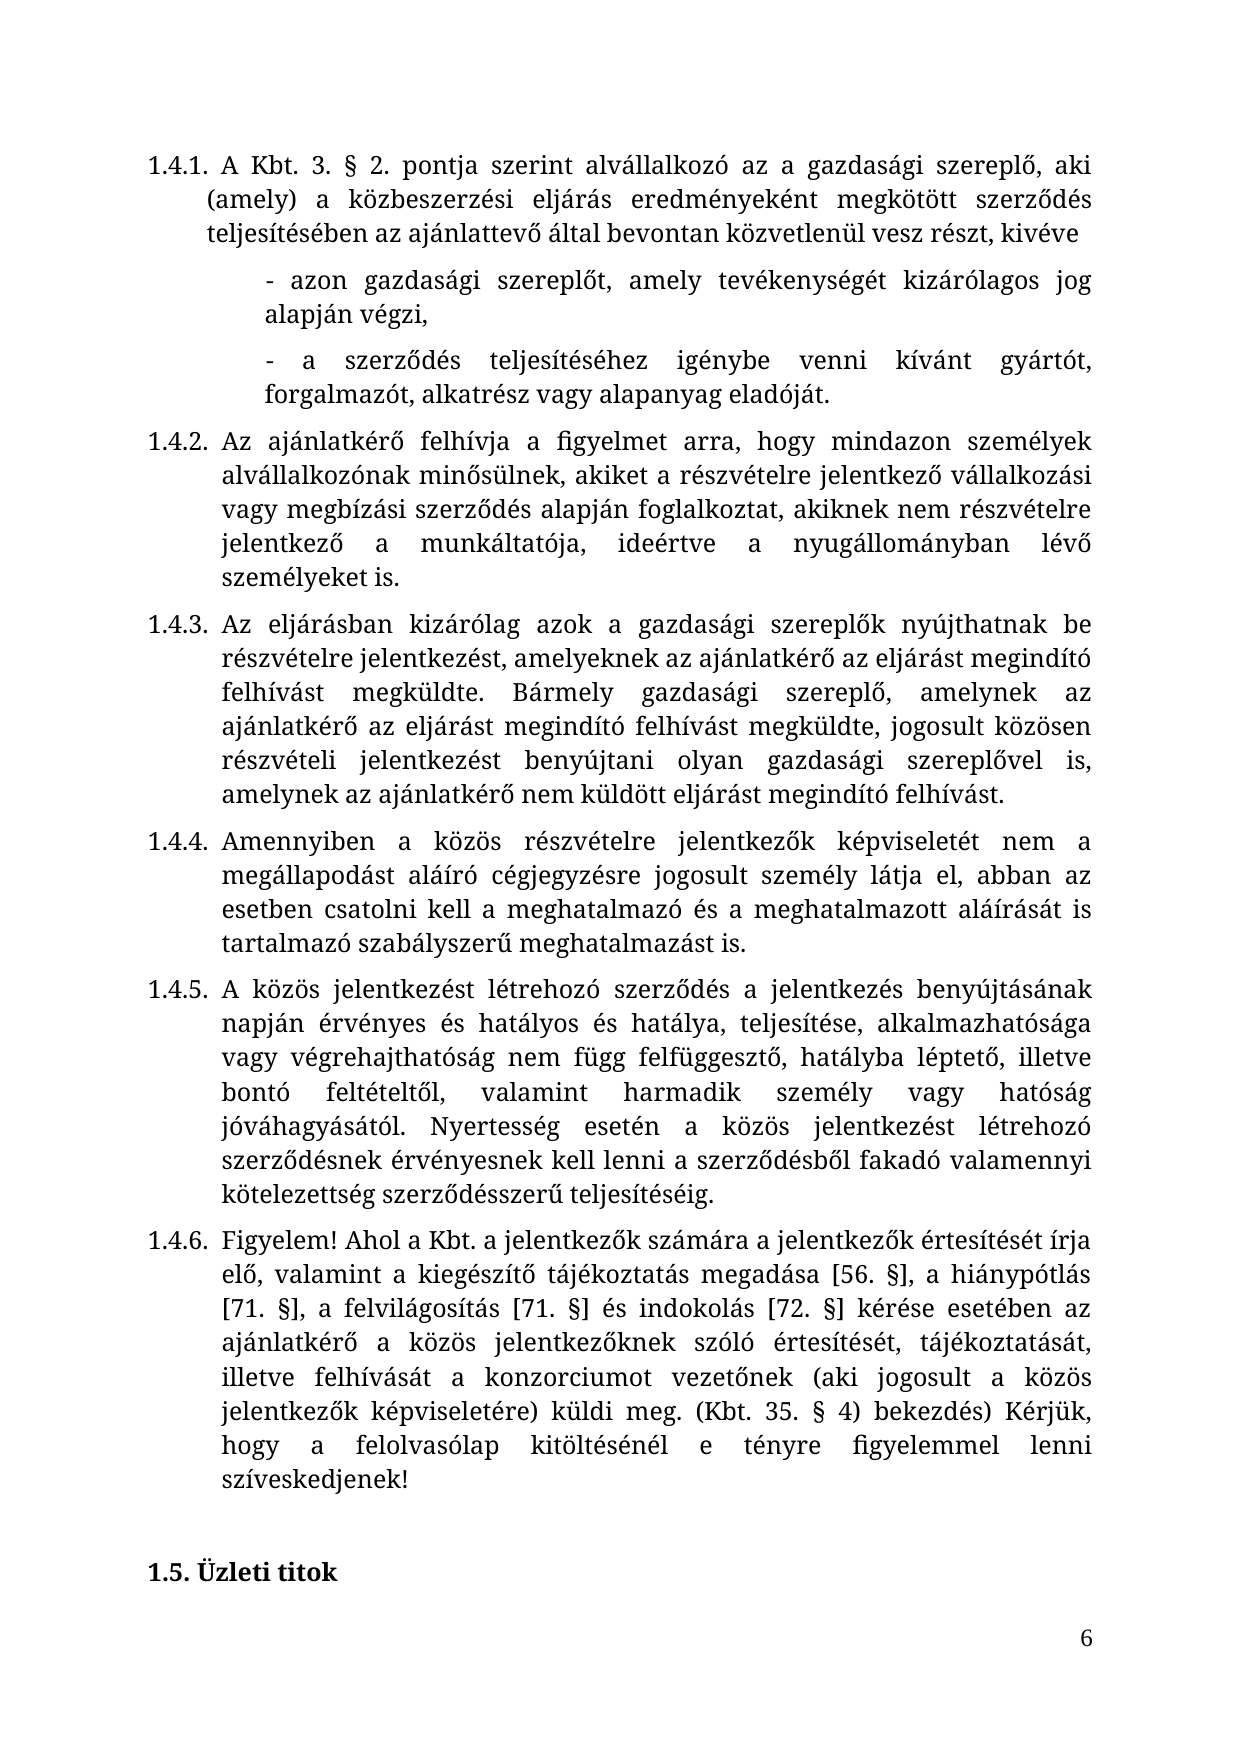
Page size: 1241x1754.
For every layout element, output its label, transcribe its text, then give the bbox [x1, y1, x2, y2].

text - a szerződés teljesítéséhez igénybe venni kívánt gyártót, forgalmazót, alkatrész vagy alapanyag eladóját. [264, 343, 1093, 411]
list Figyelem! Ahol a Kbt. a jelentkezők számára a jelentkezők értesítését írja elő, valamint a kiegészítő tájékoztatás megadása [56. §], a hiánypótlás [71. §], a felvilágosítás [71. §] és indokolás [72. §] kérése esetében az ajánlatkérő a közös jelentkezőknek szóló értesítését, tájékoztatását, illetve felhívását a konzorciumot vezetőnek (aki jogosult a közös jelentkezők képviseletére) küldi meg. (Kbt. 35. § 4) bekezdés) Kérjük, hogy a felolvasólap kitöltésénél e tényre figyelemmel lenni szíveskedjenek! [148, 1223, 1093, 1495]
list A közös jelentkezést létrehozó szerződés a jelentkezés benyújtásának napján érvényes és hatályos és hatálya, teljesítése, alkalmazhatósága vagy végrehajthatóság nem függ felfüggesztő, hatályba léptető, illetve bontó feltételtől, valamint harmadik személy vagy hatóság jóváhagyásától. Nyertesség esetén a közös jelentkezést létrehozó szerződésnek érvényesnek kell lenni a szerződésből fakadó valamennyi kötelezettség szerződésszerű teljesítéséig. [148, 972, 1093, 1210]
text - azon gazdasági szereplőt, amely tevékenységét kizárólagos jog alapján végzi, [264, 262, 1093, 330]
text 1.4.1. A Kbt. 3. § 2. pontja szerint alvállalkozó az a gazdasági szereplő, aki (amely) a közbeszerzési eljárás eredményeként megkötött szerződés teljesítésében az ajánlattevő által bevontan közvetlenül vesz részt, kivéve [148, 148, 1093, 250]
text 1.5. Üzleti titok [148, 1554, 1093, 1588]
list Az ajánlatkérő felhívja a figyelmet arra, hogy mindazon személyek alvállalkozónak minősülnek, akiket a részvételre jelentkező vállalkozási vagy megbízási szerződés alapján foglalkoztat, akiknek nem részvételre jelentkező a munkáltatója, ideértve a nyugállományban lévő személyeket is. [148, 423, 1093, 594]
list Amennyiben a közös részvételre jelentkezők képviseletét nem a megállapodást aláíró cégjegyzésre jogosult személy látja el, abban az esetben csatolni kell a meghatalmazó és a meghatalmazott aláírását is tartalmazó szabályszerű meghatalmazást is. [148, 823, 1093, 959]
list Az eljárásban kizárólag azok a gazdasági szereplők nyújthatnak be részvételre jelentkezést, amelyeknek az ajánlatkérő az eljárást megindító felhívást megküldte. Bármely gazdasági szereplő, amelynek az ajánlatkérő az eljárást megindító felhívást megküldte, jogosult közösen részvételi jelentkezést benyújtani olyan gazdasági szereplővel is, amelynek az ajánlatkérő nem küldött eljárást megindító felhívást. [148, 606, 1093, 811]
